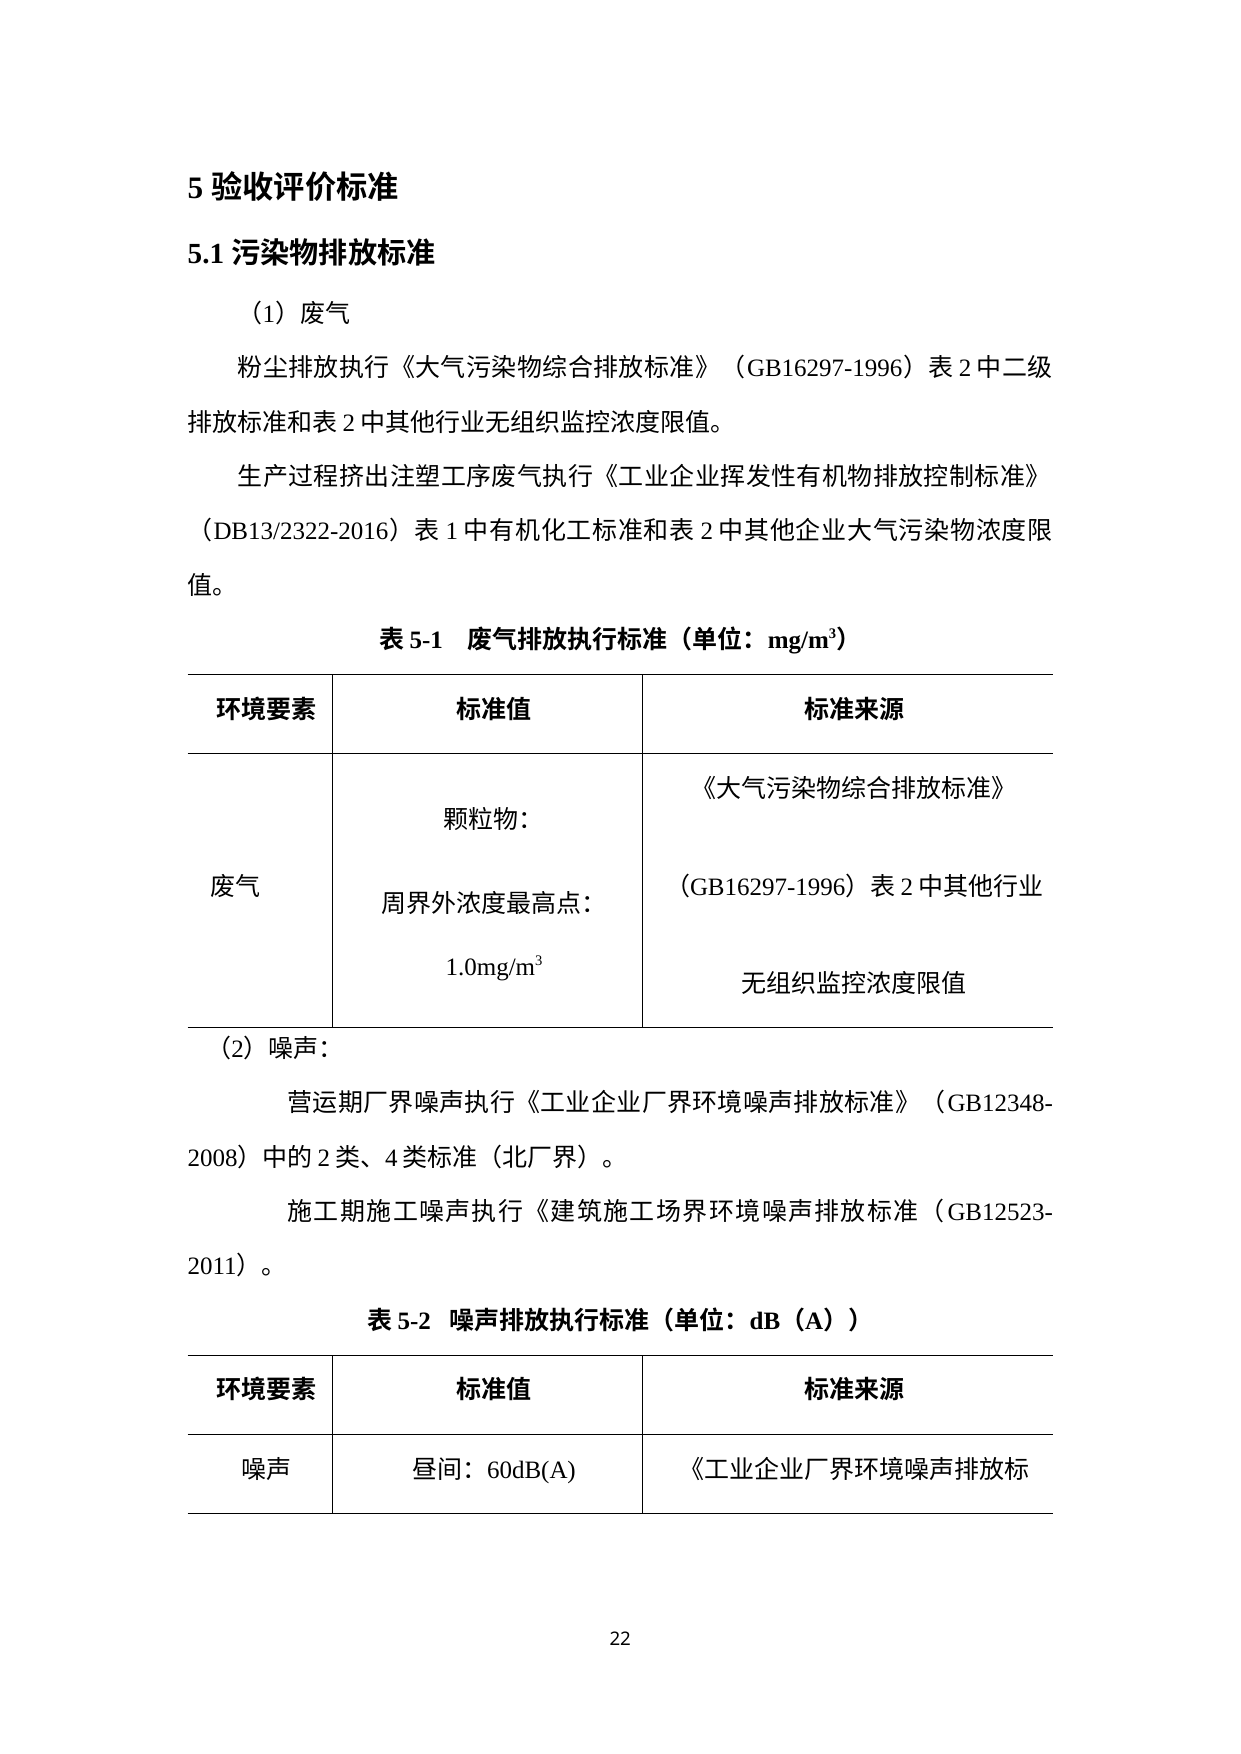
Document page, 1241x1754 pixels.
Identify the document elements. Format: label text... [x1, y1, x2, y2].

table_header 标准来源 [643, 1356, 1053, 1434]
text 营运期厂界噪声执行《工业企业厂界环境噪声排放标准》（GB12348-2008）中的2类、4类标准（北厂界）。 [187, 1083, 1053, 1173]
text 表5-2 噪声排放执行标准（单位：dB（A）） [187, 1300, 1053, 1336]
table_cell 废气 [188, 754, 332, 1027]
table_header 标准值 [333, 675, 642, 753]
table_header 环境要素 [188, 1356, 332, 1434]
text 施工期施工噪声执行《建筑施工场界环境噪声排放标准（GB12523-2011）。 [187, 1191, 1053, 1282]
text 生产过程挤出注塑工序废气执行《工业企业挥发性有机物排放控制标准》（DB13/2322-2016）表1中有机化工标准和表2中其他企业大气污染物浓度限值。 [187, 456, 1053, 601]
table_header 标准值 [333, 1356, 642, 1434]
subtitle 5.1 污染物排放标准 [187, 230, 1053, 272]
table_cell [333, 1435, 642, 1513]
text 表5-1 废气排放执行标准（单位：mg/m3） [187, 619, 1053, 656]
table_cell 颗粒物： 周界外浓度最高点：1.0mg/m3 [333, 754, 642, 1027]
table_cell 《大气污染物综合排放标准》（GB16297-1996）表2中其他行业无组织监控浓度限值 [643, 754, 1053, 1027]
text （1）废气 [187, 293, 1053, 329]
subtitle 5 验收评价标准 [187, 162, 1053, 207]
text 粉尘排放执行《大气污染物综合排放标准》（GB16297-1996）表2中二级排放标准和表2中其他行业无组织监控浓度限值。 [187, 348, 1053, 438]
text （2）噪声： [187, 1028, 1053, 1064]
table_header 标准来源 [643, 675, 1053, 753]
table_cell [643, 1435, 1053, 1513]
table_header 环境要素 [188, 675, 332, 753]
table_cell 噪声 [188, 1435, 332, 1513]
